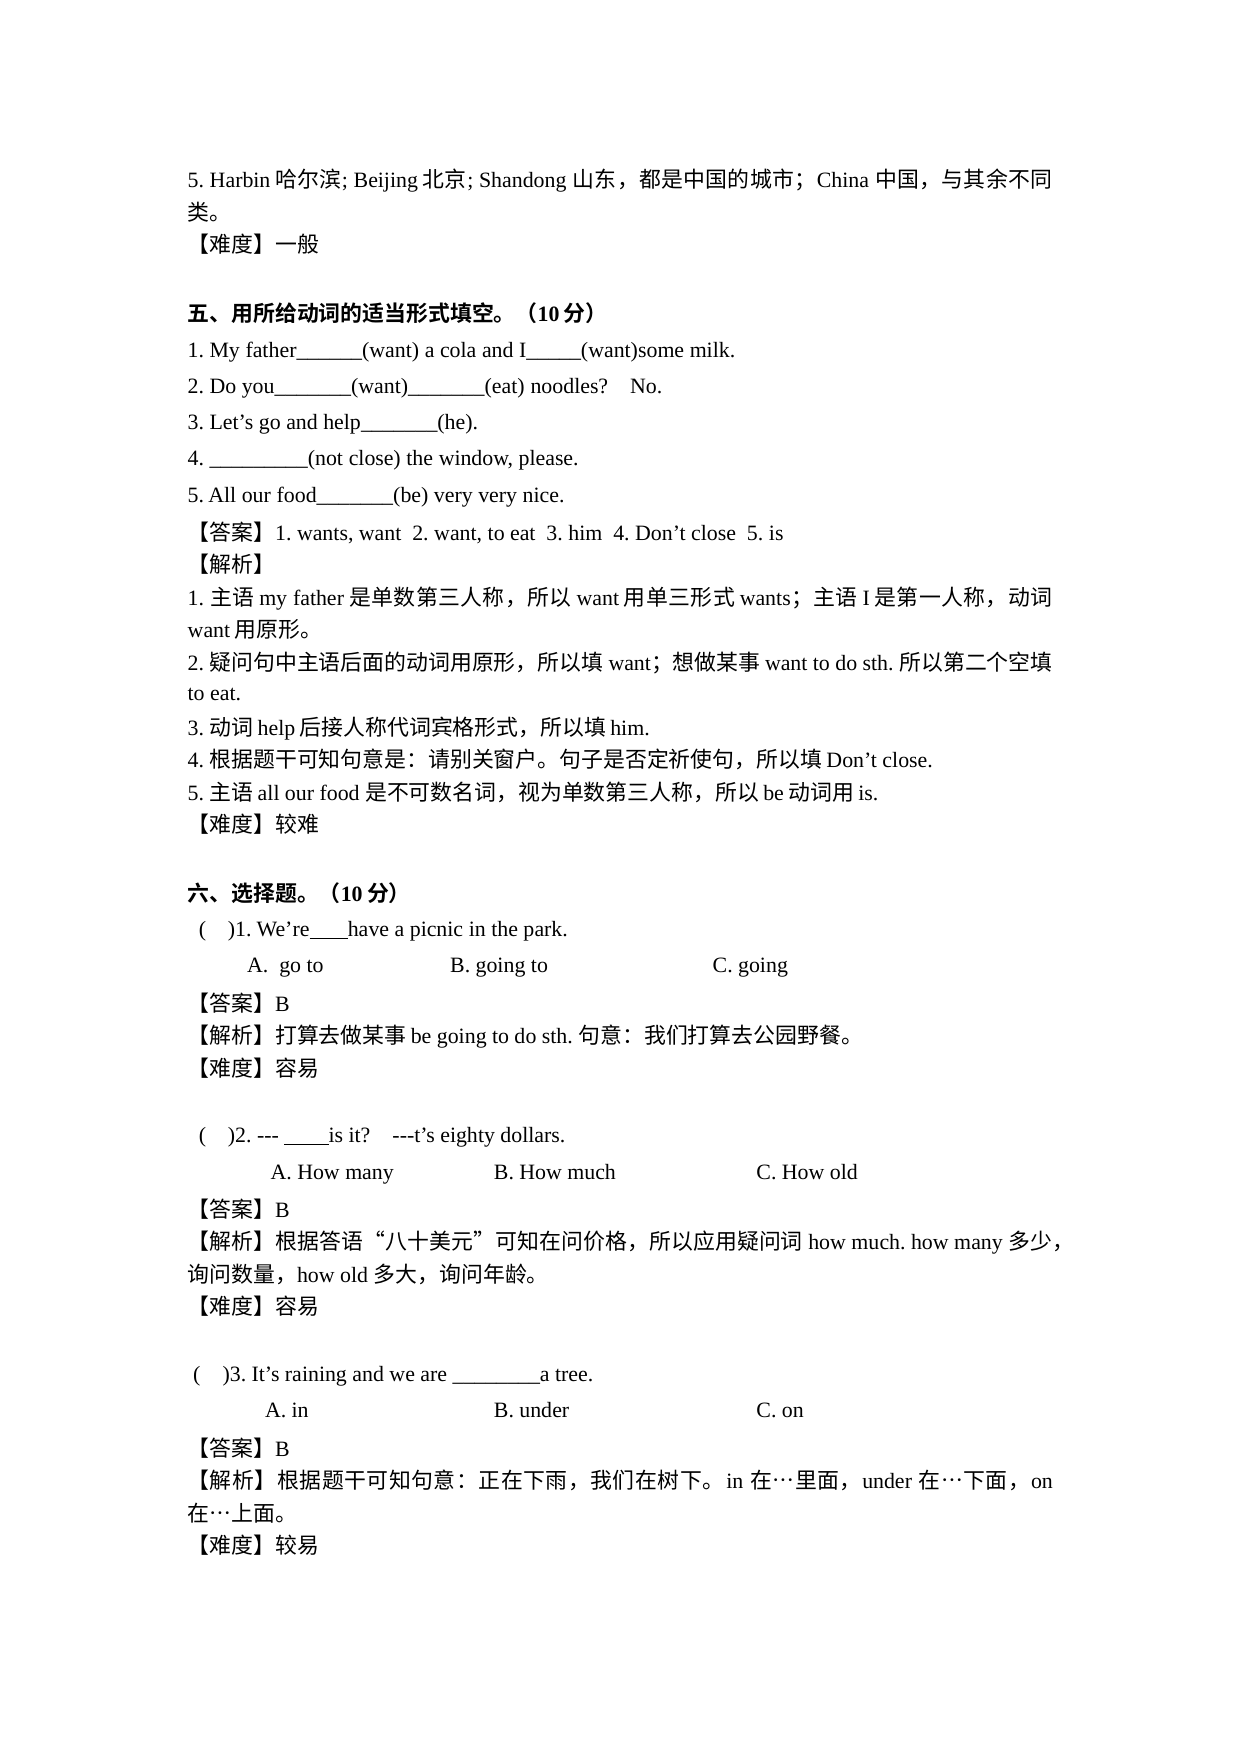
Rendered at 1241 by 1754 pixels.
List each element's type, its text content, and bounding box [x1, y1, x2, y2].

text A. How many B. How much C. How old [187, 1155, 1053, 1188]
text 5. 主语all our food 是不可数名词，视为单数第三人称，所以be动词用is. [187, 774, 1053, 807]
text 【解析】根据答语“八十美元”可知在问价格，所以应用疑问词how much. how many 多少，询问数量，how old 多大，询问年龄。 [187, 1224, 1053, 1289]
text 【难度】较易 [187, 1528, 1053, 1560]
text 【答案】B [187, 1430, 1053, 1463]
text 【解析】根据题干可知句意：正在下雨，我们在树下。in 在…里面，under 在…下面，on 在…上面。 [187, 1463, 1053, 1528]
text 1. My father______(want) a cola and I_____(want)some milk. [187, 333, 1053, 365]
text 【答案】B [187, 985, 1053, 1018]
text 【答案】B [187, 1191, 1053, 1224]
text ( )1. We’re have a picnic in the park. [187, 913, 1053, 945]
text ( )3. It’s raining and we are ________a tree. [187, 1358, 1053, 1390]
text 3. Let’s go and help_______(he). [187, 405, 1053, 438]
text 4. 根据题干可知句意是：请别关窗户。句子是否定祈使句，所以填Don’t close. [187, 742, 1053, 774]
text A. go to B. going to C. going [187, 949, 1053, 981]
text ( )2. --- is it? ---t’s eighty dollars. [187, 1119, 1053, 1151]
text 【难度】较难 [187, 807, 1053, 839]
text 【解析】打算去做某事be going to do sth. 句意：我们打算去公园野餐。 [187, 1018, 1053, 1050]
text 【答案】1. wants, want 2. want, to eat 3. him 4. Don’t close 5. is [187, 514, 1053, 547]
text 【难度】容易 [187, 1289, 1053, 1321]
text 六、选择题。（10分） [187, 875, 1053, 908]
text 2. Do you_______(want)_______(eat) noodles? No. [187, 369, 1053, 402]
text 【难度】一般 [187, 227, 1053, 259]
text 1. 主语my father是单数第三人称，所以want用单三形式wants；主语I是第一人称，动词want用原形。 [187, 579, 1053, 644]
text 4. _________(not close) the window, please. [187, 442, 1053, 474]
text 5. Harbin哈尔滨; Beijing北京; Shandong 山东，都是中国的城市；China 中国，与其余不同类。 [187, 162, 1053, 227]
text 5. All our food_______(be) very very nice. [187, 478, 1053, 510]
text 五、用所给动词的适当形式填空。（10分） [187, 296, 1053, 328]
text A. in B. under C. on [187, 1394, 1053, 1426]
text 【解析】 [187, 547, 1053, 579]
text 3. 动词help后接人称代词宾格形式，所以填him. [187, 709, 1053, 742]
text 【难度】容易 [187, 1050, 1053, 1083]
text 2. 疑问句中主语后面的动词用原形，所以填want；想做某事want to do sth. 所以第二个空填to eat. [187, 644, 1053, 709]
